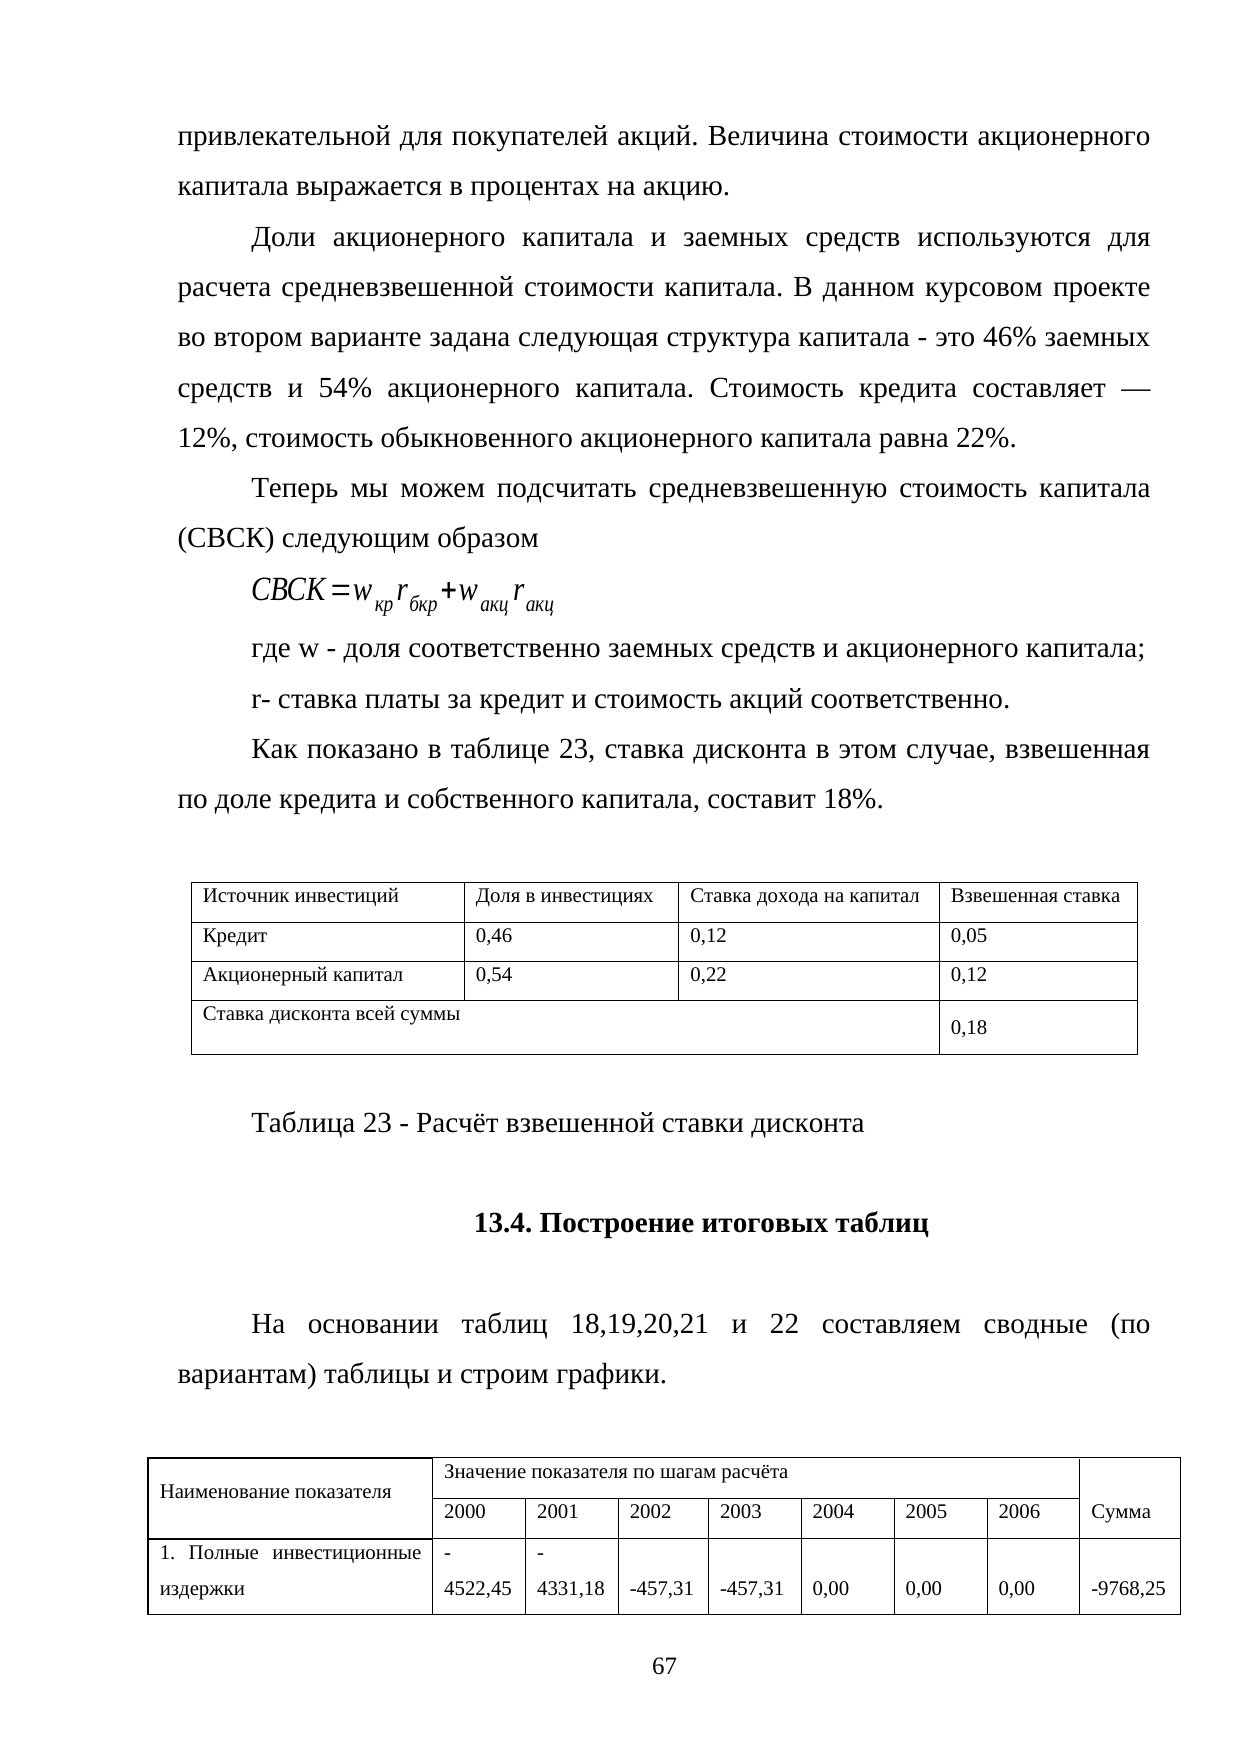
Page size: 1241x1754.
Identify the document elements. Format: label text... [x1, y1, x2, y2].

table_cell 0,12 [940, 962, 1137, 1000]
table_cell 0,00 [895, 1539, 987, 1614]
table_cell -4331,18 [526, 1539, 618, 1614]
table_cell 2001 [526, 1499, 618, 1538]
table_cell 2004 [802, 1499, 894, 1538]
table_header Доля в инвестициях [465, 883, 678, 922]
table_cell 2006 [988, 1499, 1079, 1538]
table_cell 2005 [895, 1499, 987, 1538]
table_cell 0,00 [802, 1539, 894, 1614]
table_cell 2000 [433, 1499, 525, 1538]
table_cell -4522,45 [433, 1539, 525, 1614]
table_cell 0,00 [988, 1539, 1079, 1614]
table_cell 2003 [709, 1499, 801, 1538]
text где w - доля соответственно заемных средств и акционерного капитала; [177, 631, 1152, 664]
table_header Наименование показателя [149, 1459, 432, 1538]
table_cell 0,54 [465, 962, 678, 1000]
text На основании таблиц 18,19,20,21 и 22 составляем сводные (по вариантам) таблицы и строим графики. [177, 1306, 1152, 1390]
text r- ставка платы за кредит и стоимость акций соответственно. [177, 681, 1152, 714]
table_header Ставка дохода на капитал [679, 883, 939, 922]
table_cell Ставка дисконта всей суммы [192, 1001, 939, 1053]
table_cell 0,22 [679, 962, 939, 1000]
table_cell 0,12 [679, 923, 939, 961]
text Таблица 23 - Расчёт взвешенной ставки дисконта [177, 1105, 1152, 1138]
table_cell 2002 [619, 1499, 708, 1538]
table_cell Кредит [192, 923, 464, 961]
text Теперь мы можем подсчитать средневзвешенную стоимость капитала (СВСК) следующим образом [177, 470, 1152, 554]
table_cell -457,31 [709, 1539, 801, 1614]
table_cell Акционерный капитал [192, 962, 464, 1000]
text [177, 118, 1152, 202]
table_cell 0,46 [465, 923, 678, 961]
table_header Значение показателя по шагам расчёта [433, 1458, 1080, 1497]
table_cell -457,31 [619, 1539, 708, 1614]
table_cell 0,05 [940, 923, 1137, 961]
text Как показано в таблице 23, ставка дисконта в этом случае, взвешенная по доле кредита и собственного капитала, составит 18%. [177, 731, 1152, 815]
table_cell -9768,25 [1080, 1539, 1180, 1614]
table_header Взвешенная ставка [940, 883, 1137, 922]
table_cell 0,18 [940, 1001, 1137, 1053]
table_header Источник инвестиций [192, 883, 464, 922]
text Доли акционерного капитала и заемных средств используются для расчета средневзвешенной стоимости капитала. В данном курсовом проекте во втором варианте задана следующая структура капитала - это 46% заемных средств и 54% акционерного капитала. Стоимость кредита составляет — 12%, стоимость обыкновенного акционерного капитала равна 22%. [177, 219, 1152, 453]
table_cell 1. Полные инвестиционные издержки [149, 1540, 432, 1614]
text 13.4. Построение итоговых таблиц [177, 1205, 1152, 1239]
table_header Сумма [1080, 1458, 1180, 1538]
